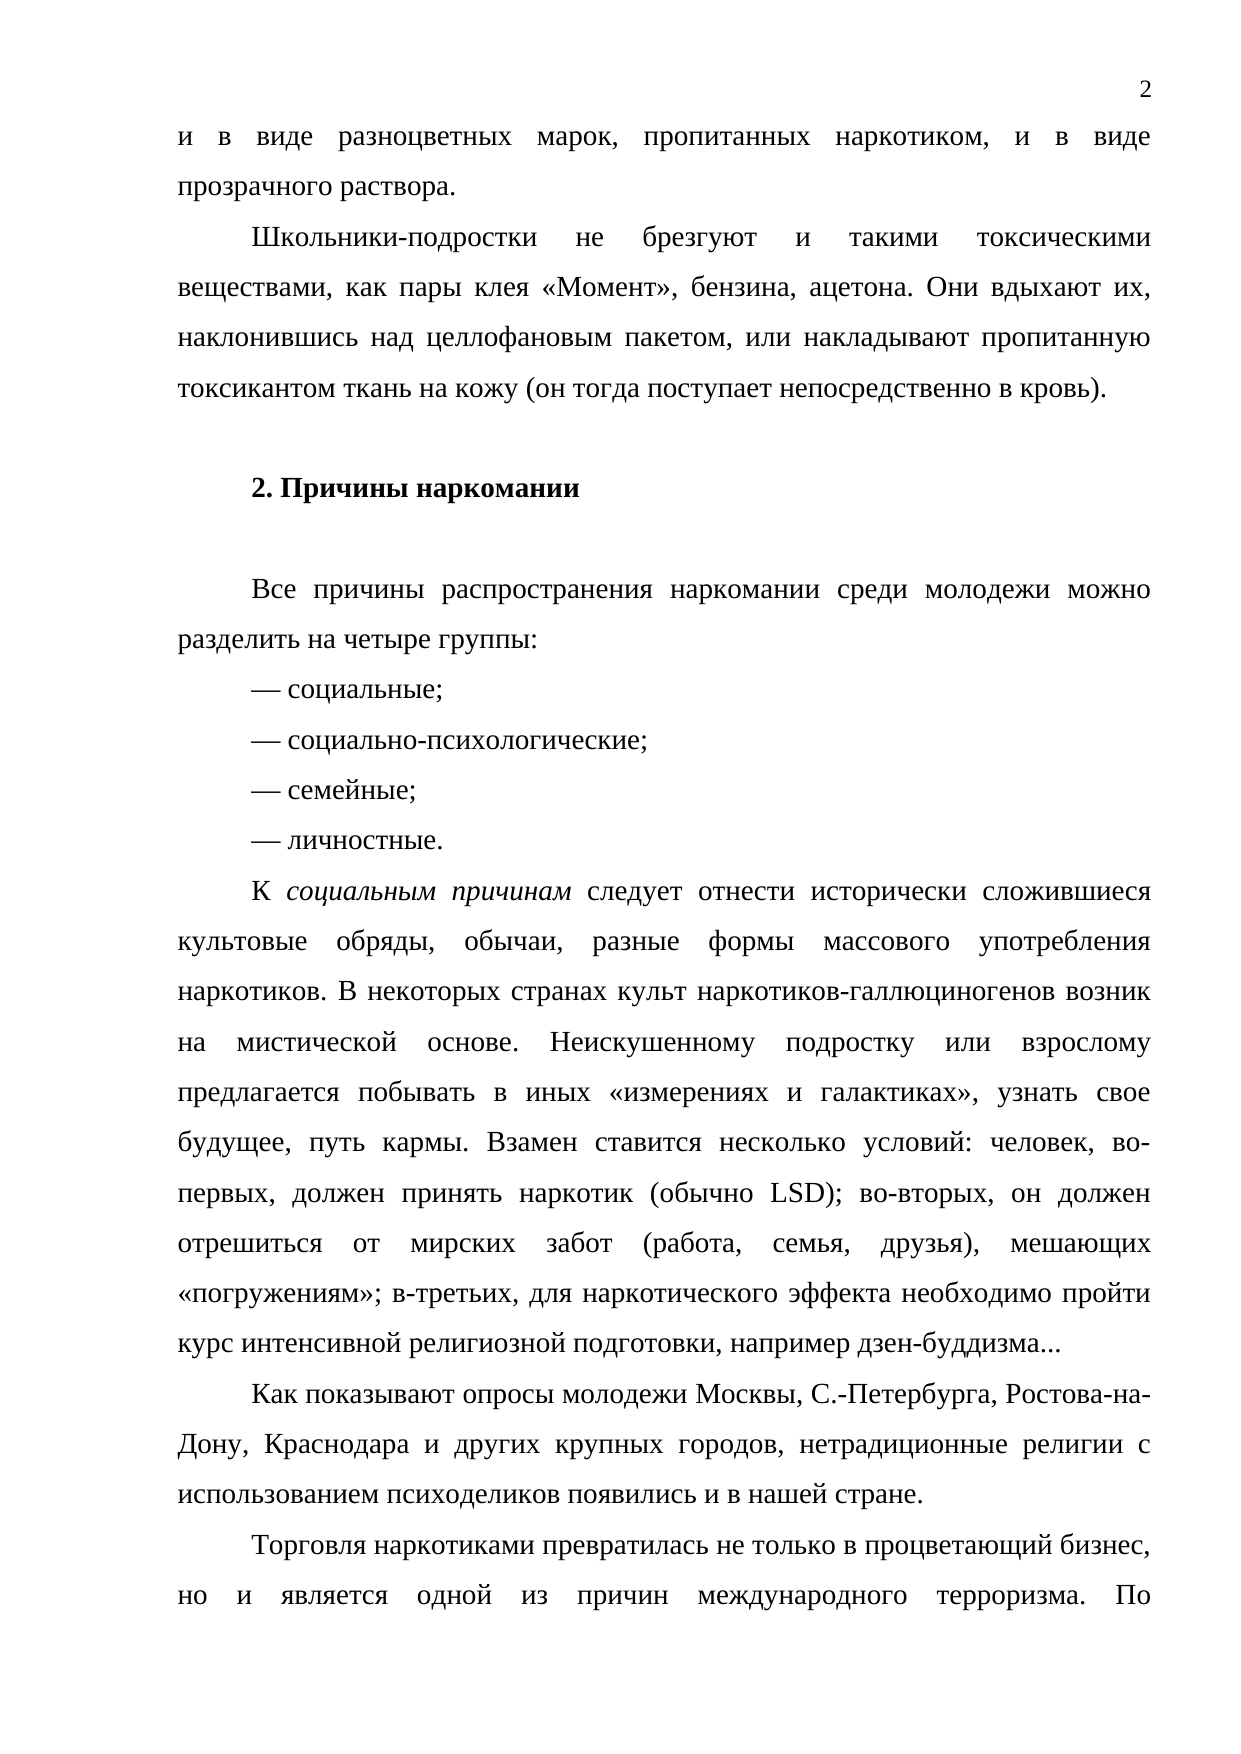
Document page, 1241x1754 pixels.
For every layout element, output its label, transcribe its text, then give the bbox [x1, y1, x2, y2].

text Школьники-подростки не брезгуют и такими токсическими веществами, как пары клея «Момент», бензина, ацетона. Они вдыхают их, наклонившись над целлофановым пакетом, или накладывают пропитанную токсикантом ткань на кожу (он тогда поступает непосредственно в кровь). [177, 219, 1152, 403]
text — социально-психологические; [177, 722, 1152, 755]
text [177, 118, 1152, 202]
text — личностные. [177, 822, 1152, 856]
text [177, 1527, 1152, 1611]
text — социальные; [177, 672, 1152, 705]
text К социальным причинам следует отнести исторически сложившиеся культовые обряды, обычаи, разные формы массового употребления наркотиков. В некоторых странах культ наркотиков-галлюциногенов возник на мистической основе. Неискушенному подростку или взрослому предлагается побывать в иных «измерениях и галактиках», узнать свое будущее, путь кармы. Взамен ставится несколько условий: человек, во-первых, должен принять наркотик (обычно LSD); во-вторых, он должен отрешиться от мирских забот (работа, семья, друзья), мешающих «погружениям»; в-третьих, для наркотического эффекта необходимо пройти курс интенсивной религиозной подготовки, например дзен-буддизма... [177, 873, 1152, 1359]
text 2. Причины наркомании [177, 470, 1152, 504]
text Все причины распространения наркомании среди молодежи можно разделить на четыре группы: [177, 571, 1152, 655]
text — семейные; [177, 772, 1152, 806]
text Как показывают опросы молодежи Москвы, С.-Петербурга, Ростова-на-Дону, Краснодара и других крупных городов, нетрадиционные религии с использованием психоделиков появились и в нашей стране. [177, 1376, 1152, 1510]
